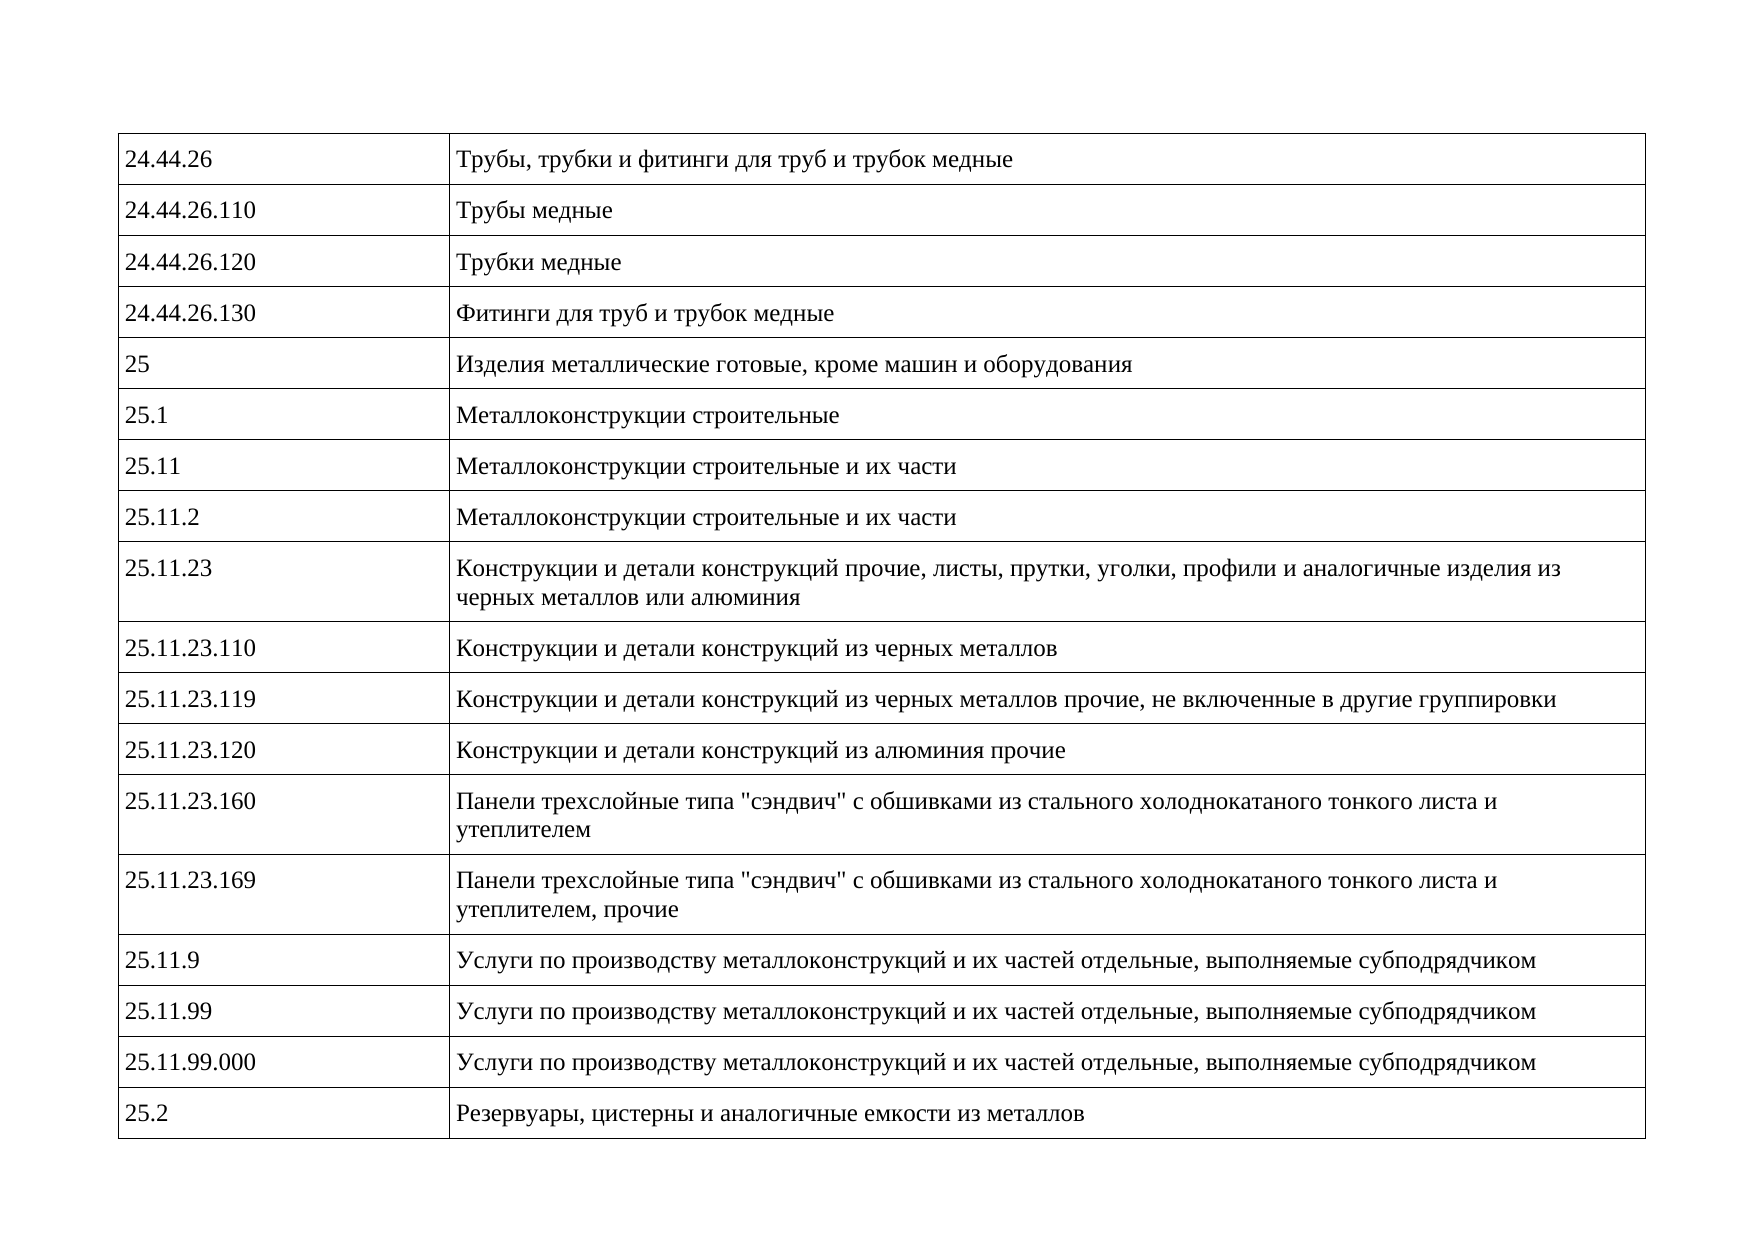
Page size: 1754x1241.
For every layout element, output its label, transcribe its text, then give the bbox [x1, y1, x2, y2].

table_cell Конструкции и детали конструкций из черных металлов [450, 622, 1645, 672]
table_cell 25.11.23 [119, 542, 449, 621]
table_cell Трубки медные [450, 236, 1645, 286]
table_cell Металлоконструкции строительные и их части [450, 491, 1645, 541]
table_cell Панели трехслойные типа "сэндвич" с обшивками из стального холоднокатаного тонкого листа и утеплителем [450, 775, 1645, 854]
table_cell 25.11.23.110 [119, 622, 449, 672]
table_cell 24.44.26.120 [119, 236, 449, 286]
table_cell Услуги по производству металлоконструкций и их частей отдельные, выполняемые субподрядчиком [450, 1037, 1645, 1087]
table_cell 25 [119, 338, 449, 388]
table_cell 24.44.26.130 [119, 287, 449, 337]
table_cell 25.11.23.160 [119, 775, 449, 854]
table_cell Трубы медные [450, 185, 1645, 235]
table_cell 25.11.2 [119, 491, 449, 541]
table_cell 25.11.9 [119, 935, 449, 985]
table_cell 25.11 [119, 440, 449, 490]
table_cell 24.44.26 [119, 134, 449, 184]
table_cell Конструкции и детали конструкций прочие, листы, прутки, уголки, профили и аналогичные изделия из черных металлов или алюминия [450, 542, 1645, 621]
table_cell Фитинги для труб и трубок медные [450, 287, 1645, 337]
table_cell 25.2 [119, 1088, 449, 1138]
table_cell Услуги по производству металлоконструкций и их частей отдельные, выполняемые субподрядчиком [450, 935, 1645, 985]
table_cell Металлоконструкции строительные и их части [450, 440, 1645, 490]
table_cell Панели трехслойные типа "сэндвич" с обшивками из стального холоднокатаного тонкого листа и утеплителем, прочие [450, 855, 1645, 934]
table_cell 25.11.23.119 [119, 673, 449, 723]
table_cell Трубы, трубки и фитинги для труб и трубок медные [450, 134, 1645, 184]
table_cell 25.1 [119, 389, 449, 439]
table_cell Металлоконструкции строительные [450, 389, 1645, 439]
table_cell 25.11.23.169 [119, 855, 449, 934]
table_cell Конструкции и детали конструкций из черных металлов прочие, не включенные в другие группировки [450, 673, 1645, 723]
table_cell Услуги по производству металлоконструкций и их частей отдельные, выполняемые субподрядчиком [450, 986, 1645, 1036]
table_cell Конструкции и детали конструкций из алюминия прочие [450, 724, 1645, 774]
table_cell 25.11.99.000 [119, 1037, 449, 1087]
table_cell 24.44.26.110 [119, 185, 449, 235]
table_cell Изделия металлические готовые, кроме машин и оборудования [450, 338, 1645, 388]
table_cell Резервуары, цистерны и аналогичные емкости из металлов [450, 1088, 1645, 1138]
table_cell 25.11.99 [119, 986, 449, 1036]
table_cell 25.11.23.120 [119, 724, 449, 774]
